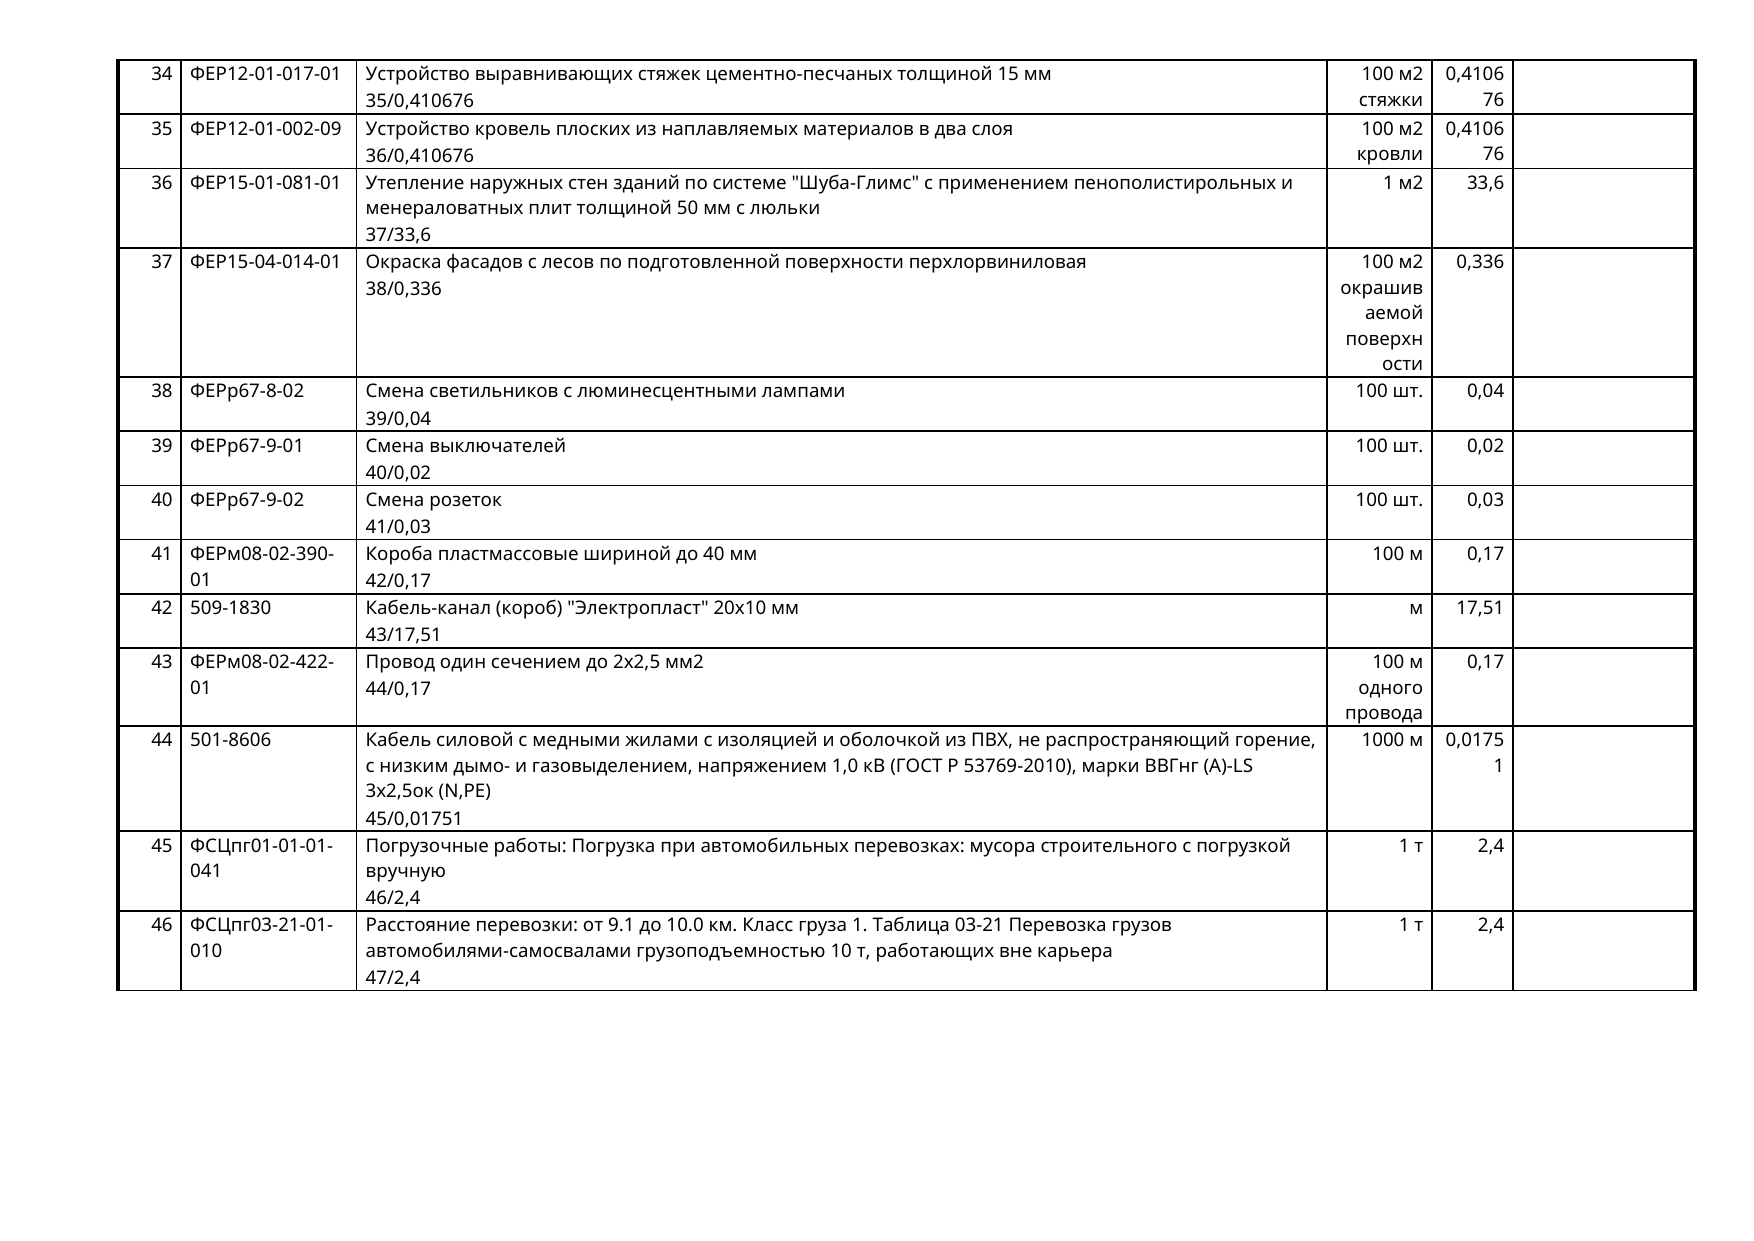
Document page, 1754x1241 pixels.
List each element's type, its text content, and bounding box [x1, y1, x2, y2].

table_cell 100 м одного провода [1328, 649, 1431, 725]
table_cell 1 т [1328, 832, 1431, 910]
table_cell 0,17 [1433, 649, 1512, 725]
table_cell Окраска фасадов с лесов по подготовленной поверхности перхлорвиниловая [357, 249, 1326, 274]
table_cell 38 [120, 378, 180, 430]
table_cell Провод один сечением до 2х2,5 мм2 [357, 649, 1326, 674]
table_cell [1514, 540, 1693, 593]
table_cell 2,4 [1433, 832, 1512, 910]
table_cell [1514, 249, 1693, 376]
table_cell Устройство кровель плоских из наплавляемых материалов в два слоя [357, 115, 1326, 140]
table_cell 46/2,4 [357, 883, 1326, 910]
table_cell ФЕР12-01-002-09 [182, 115, 356, 167]
table_cell 100 м2 кровли [1328, 115, 1431, 167]
table_cell 509-1830 [182, 595, 356, 647]
table_cell [1514, 595, 1693, 647]
table_cell ФЕРм08-02-390-01 [182, 540, 356, 593]
table_cell 1000 м [1328, 727, 1431, 830]
table_cell 17,51 [1433, 595, 1512, 647]
table_cell 36 [120, 169, 180, 247]
table_cell 33,6 [1433, 169, 1512, 247]
table_cell [1514, 432, 1693, 484]
table_cell 100 м2 стяжки [1328, 61, 1431, 113]
table_cell Смена выключателей [357, 432, 1326, 457]
table_cell [1514, 61, 1693, 113]
table_cell 40/0,02 [357, 458, 1326, 484]
table_cell 37 [120, 249, 180, 376]
table_cell [1514, 486, 1693, 539]
table_cell [1514, 727, 1693, 830]
table_cell 47/2,4 [357, 963, 1326, 990]
table_cell 34 [120, 61, 180, 113]
table_cell ФЕР15-04-014-01 [182, 249, 356, 376]
table_cell 0,03 [1433, 486, 1512, 539]
table_cell 38/0,336 [357, 274, 1326, 376]
table_cell 0,336 [1433, 249, 1512, 376]
table_cell ФЕР15-01-081-01 [182, 169, 356, 247]
table_cell 42 [120, 595, 180, 647]
table_cell 1 м2 [1328, 169, 1431, 247]
table_cell 100 шт. [1328, 486, 1431, 539]
table_cell 100 м2 окрашиваемой поверхности [1328, 249, 1431, 376]
table_cell ФЕР12-01-017-01 [182, 61, 356, 113]
table_cell 40 [120, 486, 180, 539]
table_cell [1514, 378, 1693, 430]
table_cell Расстояние перевозки: от 9.1 до 10.0 км. Класс груза 1. Таблица 03-21 Перевозка грузов автомобилями-самосвалами грузоподъемностью 10 т, работающих вне карьера [357, 912, 1326, 963]
table_cell 37/33,6 [357, 220, 1326, 247]
table_cell [1514, 115, 1693, 167]
table_cell 100 шт. [1328, 432, 1431, 484]
table_cell ФЕРр67-8-02 [182, 378, 356, 430]
table_cell 44 [120, 727, 180, 830]
table_cell 35/0,410676 [357, 86, 1326, 113]
table_cell ФСЦпг01-01-01-041 [182, 832, 356, 910]
table_cell 2,4 [1433, 912, 1512, 990]
table_cell Утепление наружных стен зданий по системе "Шуба-Глимс" с применением пенополистирольных и менераловатных плит толщиной 50 мм с люльки [357, 169, 1326, 220]
table_cell 44/0,17 [357, 674, 1326, 725]
table_cell 45 [120, 832, 180, 910]
table_cell 100 м [1328, 540, 1431, 593]
table_cell 100 шт. [1328, 378, 1431, 430]
table_cell Кабель-канал (короб) "Электропласт" 20x10 мм [357, 595, 1326, 620]
table_cell 501-8606 [182, 727, 356, 830]
table_cell Смена розеток [357, 486, 1326, 512]
table_cell ФЕРр67-9-01 [182, 432, 356, 484]
table_cell 0,410676 [1433, 61, 1512, 113]
table_cell 0,04 [1433, 378, 1512, 430]
table_cell 0,17 [1433, 540, 1512, 593]
table_cell 45/0,01751 [357, 803, 1326, 830]
table_cell [1514, 912, 1693, 990]
table_cell 0,410676 [1433, 115, 1512, 167]
table_cell [1514, 169, 1693, 247]
table_cell ФЕРм08-02-422-01 [182, 649, 356, 725]
table_cell 35 [120, 115, 180, 167]
table_cell Устройство выравнивающих стяжек цементно-песчаных толщиной 15 мм [357, 61, 1326, 86]
table_cell Смена светильников с люминесцентными лампами [357, 378, 1326, 403]
table_cell 39 [120, 432, 180, 484]
table_cell [1514, 649, 1693, 725]
table_cell м [1328, 595, 1431, 647]
table_cell Погрузочные работы: Погрузка при автомобильных перевозках: мусора строительного с погрузкой вручную [357, 832, 1326, 883]
table_cell 41/0,03 [357, 512, 1326, 539]
table_cell 1 т [1328, 912, 1431, 990]
table_cell Кабель силовой с медными жилами с изоляцией и оболочкой из ПВХ, не распространяющий горение, с низким дымо- и газовыделением, напряжением 1,0 кВ (ГОСТ Р 53769-2010), марки ВВГнг (A)-LS 3х2,5oк (N,PE) [357, 727, 1326, 803]
table_cell 43 [120, 649, 180, 725]
table_cell 42/0,17 [357, 566, 1326, 593]
table_cell 46 [120, 912, 180, 990]
table_cell 0,01751 [1433, 727, 1512, 830]
table_cell ФЕРр67-9-02 [182, 486, 356, 539]
table_cell 36/0,410676 [357, 140, 1326, 167]
table_cell [1514, 832, 1693, 910]
table_cell 41 [120, 540, 180, 593]
table_cell 39/0,04 [357, 403, 1326, 430]
table_cell ФСЦпг03-21-01-010 [182, 912, 356, 990]
table_cell Короба пластмассовые шириной до 40 мм [357, 540, 1326, 566]
table_cell 43/17,51 [357, 620, 1326, 647]
table_cell 0,02 [1433, 432, 1512, 484]
